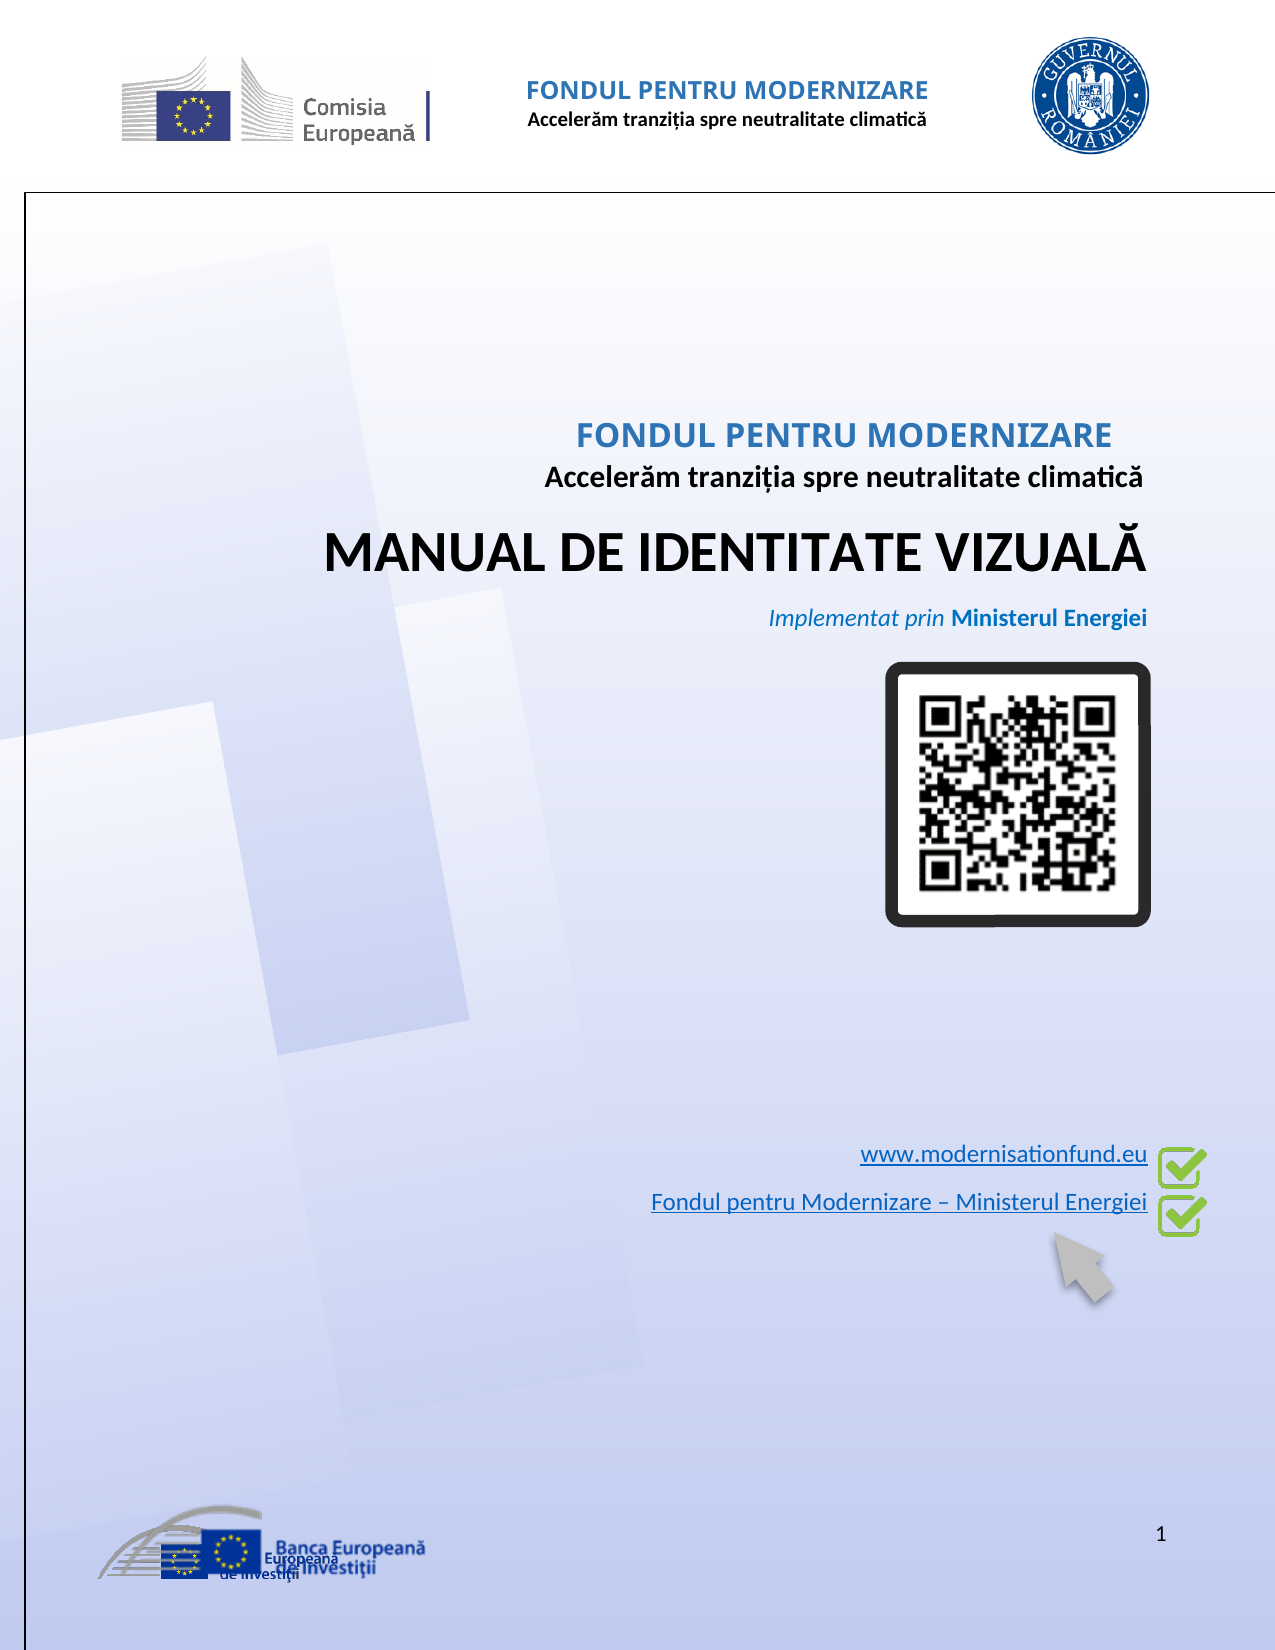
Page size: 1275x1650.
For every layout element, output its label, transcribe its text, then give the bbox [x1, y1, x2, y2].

text Fondul pentru Modernizare – Ministerul Energiei [459, 1186, 1147, 1216]
text Manual de identitate Vizuală [84, 514, 1147, 586]
picture [79, 1483, 495, 1597]
picture [898, 675, 1138, 914]
text Implementat prin Ministerul Energiei [84, 602, 1147, 633]
picture [1147, 1133, 1219, 1251]
picture [121, 56, 430, 145]
picture [1030, 36, 1150, 155]
text www.modernisationfund.eu [459, 1138, 1147, 1169]
